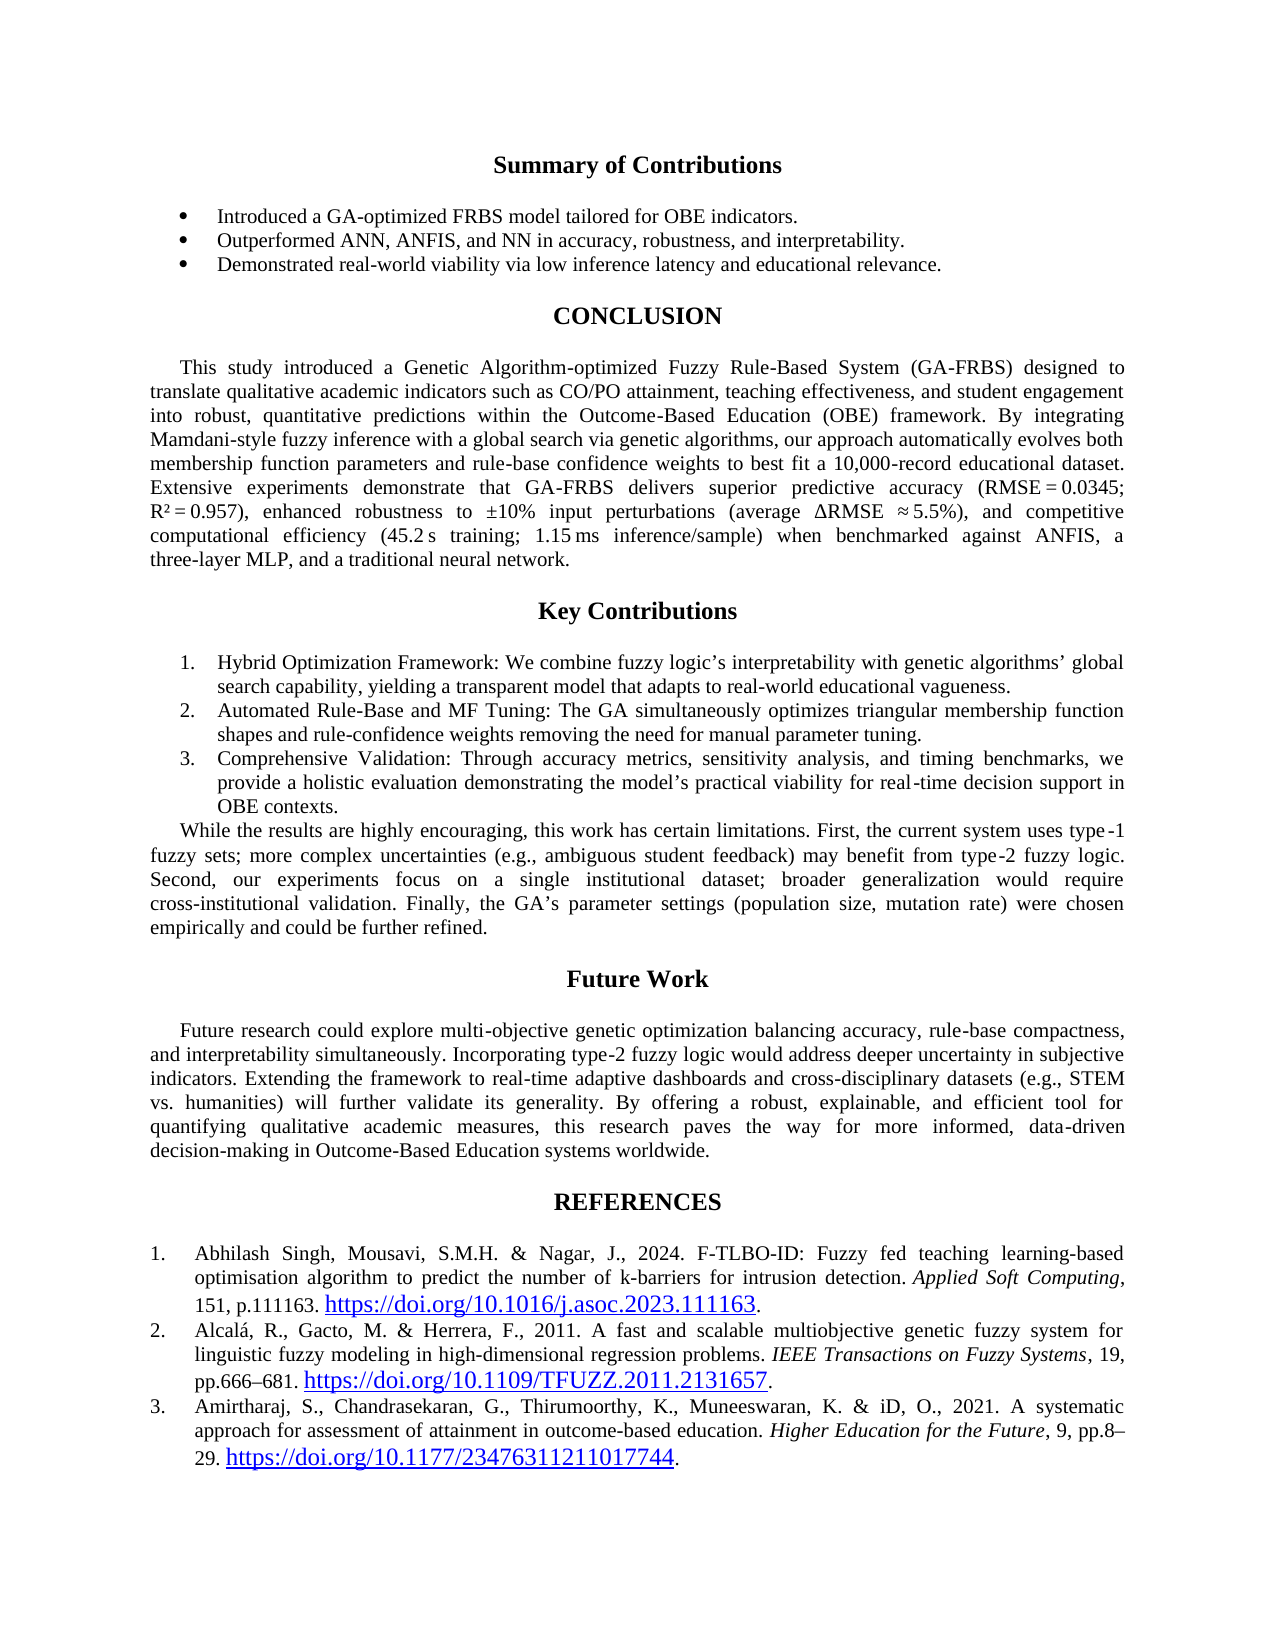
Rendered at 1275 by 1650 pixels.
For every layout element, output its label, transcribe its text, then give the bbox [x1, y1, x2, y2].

subtitle Key Contributions [150, 596, 1125, 625]
text Demonstrated real-world viability via low inference latency and educational relevance. [179, 252, 1125, 276]
text Comprehensive Validation: Through accuracy metrics, sensitivity analysis, and timing benchmarks, we provide a holistic evaluation demonstrating the model’s practical viability for real-time decision support in OBE contexts. [179, 746, 1125, 818]
text Automated Rule-Base and MF Tuning: The GA simultaneously optimizes triangular membership function shapes and rule-confidence weights removing the need for manual parameter tuning. [179, 698, 1125, 746]
text Outperformed ANN, ANFIS, and NN in accuracy, robustness, and interpretability. [179, 228, 1125, 252]
subtitle Conclusion [150, 301, 1125, 330]
text Amirtharaj, S., Chandrasekaran, G., Thirumoorthy, K., Muneeswaran, K. & iD, O., 2021. A systematic approach for assessment of attainment in outcome-based education. Higher Education for the Future, 9, pp.8–29. https://doi.org/10.1177/23476311211017744. [150, 1394, 1125, 1471]
text Alcalá, R., Gacto, M. & Herrera, F., 2011. A fast and scalable multiobjective genetic fuzzy system for linguistic fuzzy modeling in high-dimensional regression problems. IEEE Transactions on Fuzzy Systems, 19, pp.666–681. https://doi.org/10.1109/TFUZZ.2011.2131657. [150, 1317, 1125, 1394]
text While the results are highly encouraging, this work has certain limitations. First, the current system uses type-1 fuzzy sets; more complex uncertainties (e.g., ambiguous student feedback) may benefit from type-2 fuzzy logic. Second, our experiments focus on a single institutional dataset; broader generalization would require cross-institutional validation. Finally, the GA’s parameter settings (population size, mutation rate) were chosen empirically and could be further refined. [150, 818, 1125, 939]
list Hybrid Optimization Framework: We combine fuzzy logic’s interpretability with genetic algorithms’ global search capability, yielding a transparent model that adapts to real-world educational vagueness. [179, 650, 1125, 698]
text Introduced a GA-optimized FRBS model tailored for OBE indicators. [179, 204, 1125, 228]
text This study introduced a Genetic Algorithm-optimized Fuzzy Rule-Based System (GA-FRBS) designed to translate qualitative academic indicators such as CO/PO attainment, teaching effectiveness, and student engagement into robust, quantitative predictions within the Outcome-Based Education (OBE) framework. By integrating Mamdani-style fuzzy inference with a global search via genetic algorithms, our approach automatically evolves both membership function parameters and rule-base confidence weights to best fit a 10,000-record educational dataset. Extensive experiments demonstrate that GA-FRBS delivers superior predictive accuracy (RMSE = 0.0345; R² = 0.957), enhanced robustness to ±10% input perturbations (average ΔRMSE ≈ 5.5%), and competitive computational efficiency (45.2 s training; 1.15 ms inference/sample) when benchmarked against ANFIS, a three-layer MLP, and a traditional neural network. [150, 355, 1125, 571]
text Future research could explore multi-objective genetic optimization balancing accuracy, rule-base compactness, and interpretability simultaneously. Incorporating type-2 fuzzy logic would address deeper uncertainty in subjective indicators. Extending the framework to real-time adaptive dashboards and cross-disciplinary datasets (e.g., STEM vs. humanities) will further validate its generality. By offering a robust, explainable, and efficient tool for quantifying qualitative academic measures, this research paves the way for more informed, data-driven decision-making in Outcome-Based Education systems worldwide. [150, 1017, 1125, 1162]
subtitle References [150, 1187, 1125, 1216]
subtitle Summary of Contributions [150, 150, 1125, 179]
text Abhilash Singh, Mousavi, S.M.H. & Nagar, J., 2024. F-TLBO-ID: Fuzzy fed teaching learning-based optimisation algorithm to predict the number of k-barriers for intrusion detection. Applied Soft Computing, 151, p.111163. https://doi.org/10.1016/j.asoc.2023.111163. [150, 1241, 1125, 1317]
subtitle Future Work [150, 964, 1125, 992]
